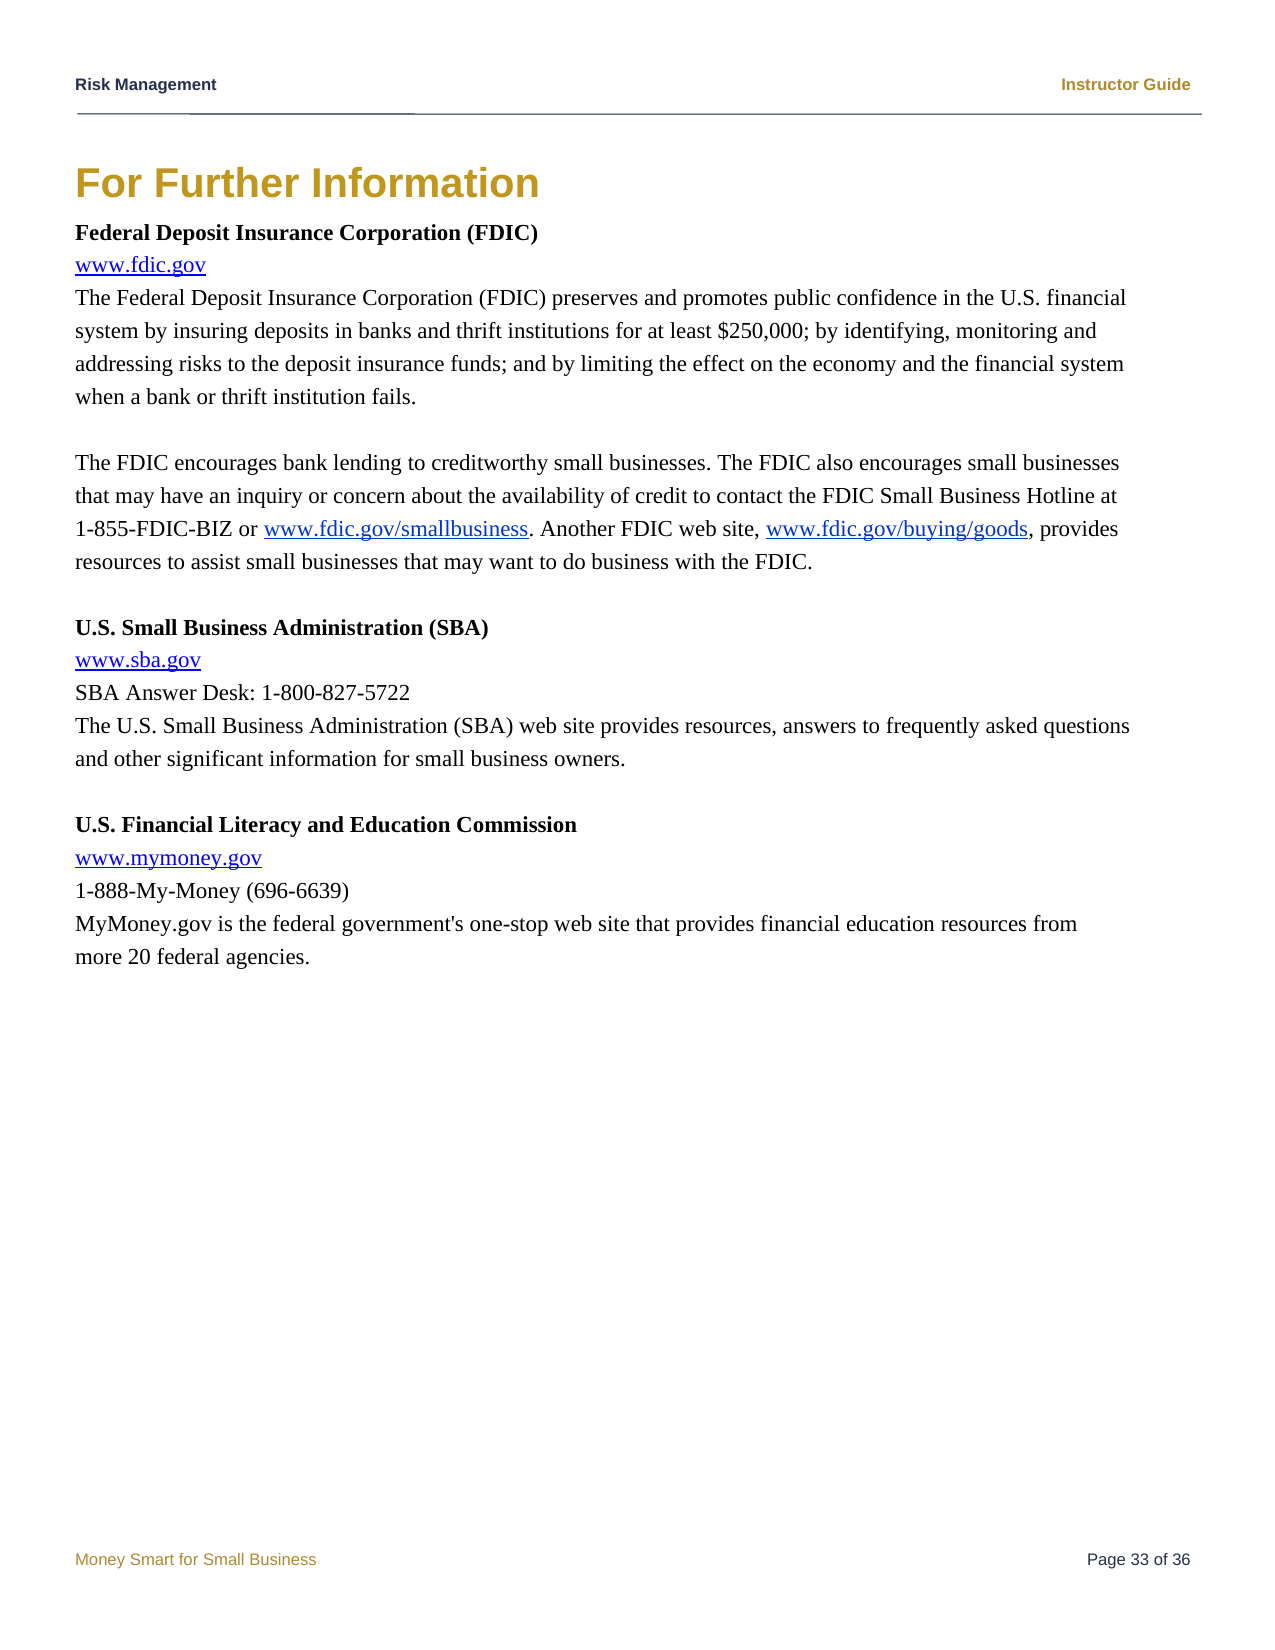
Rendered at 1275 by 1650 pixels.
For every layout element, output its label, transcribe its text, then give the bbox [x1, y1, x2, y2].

text The Federal Deposit Insurance Corporation (FDIC) preserves and promotes public confidence in the U.S. financial system by insuring deposits in banks and thrift institutions for at least $250,000; by identifying, monitoring and addressing risks to the deposit insurance funds; and by limiting the effect on the economy and the financial system when a bank or thrift institution fails. [75, 284, 1131, 409]
text Federal Deposit Insurance Corporation (FDIC) [75, 219, 1131, 245]
text The U.S. Small Business Administration (SBA) web site provides resources, answers to frequently asked questions and other significant information for small business owners. [75, 712, 1131, 772]
text MyMoney.gov is the federal government's one-stop web site that provides financial education resources from more 20 federal agencies. [75, 910, 1131, 969]
text The FDIC encourages bank lending to creditworthy small businesses. The FDIC also encourages small businesses that may have an inquiry or concern about the availability of credit to contact the FDIC Small Business Hotline at 1-855-FDIC-BIZ or www.fdic.gov/smallbusiness. Another FDIC web site, www.fdic.gov/buying/goods, provides resources to assist small businesses that may want to do business with the FDIC. [75, 449, 1131, 574]
text U.S. Small Business Administration (SBA) [75, 614, 1131, 640]
subtitle For Further Information [75, 158, 1200, 206]
text www.mymoney.gov [75, 844, 1131, 870]
text 1-888-My-Money (696-6639) [75, 877, 1131, 903]
text U.S. Financial Literacy and Education Commission [75, 811, 1131, 837]
text SBA Answer Desk: 1-800-827-5722 [75, 679, 1131, 706]
text www.sba.gov [75, 647, 1131, 673]
text www.fdic.gov [75, 252, 1131, 278]
